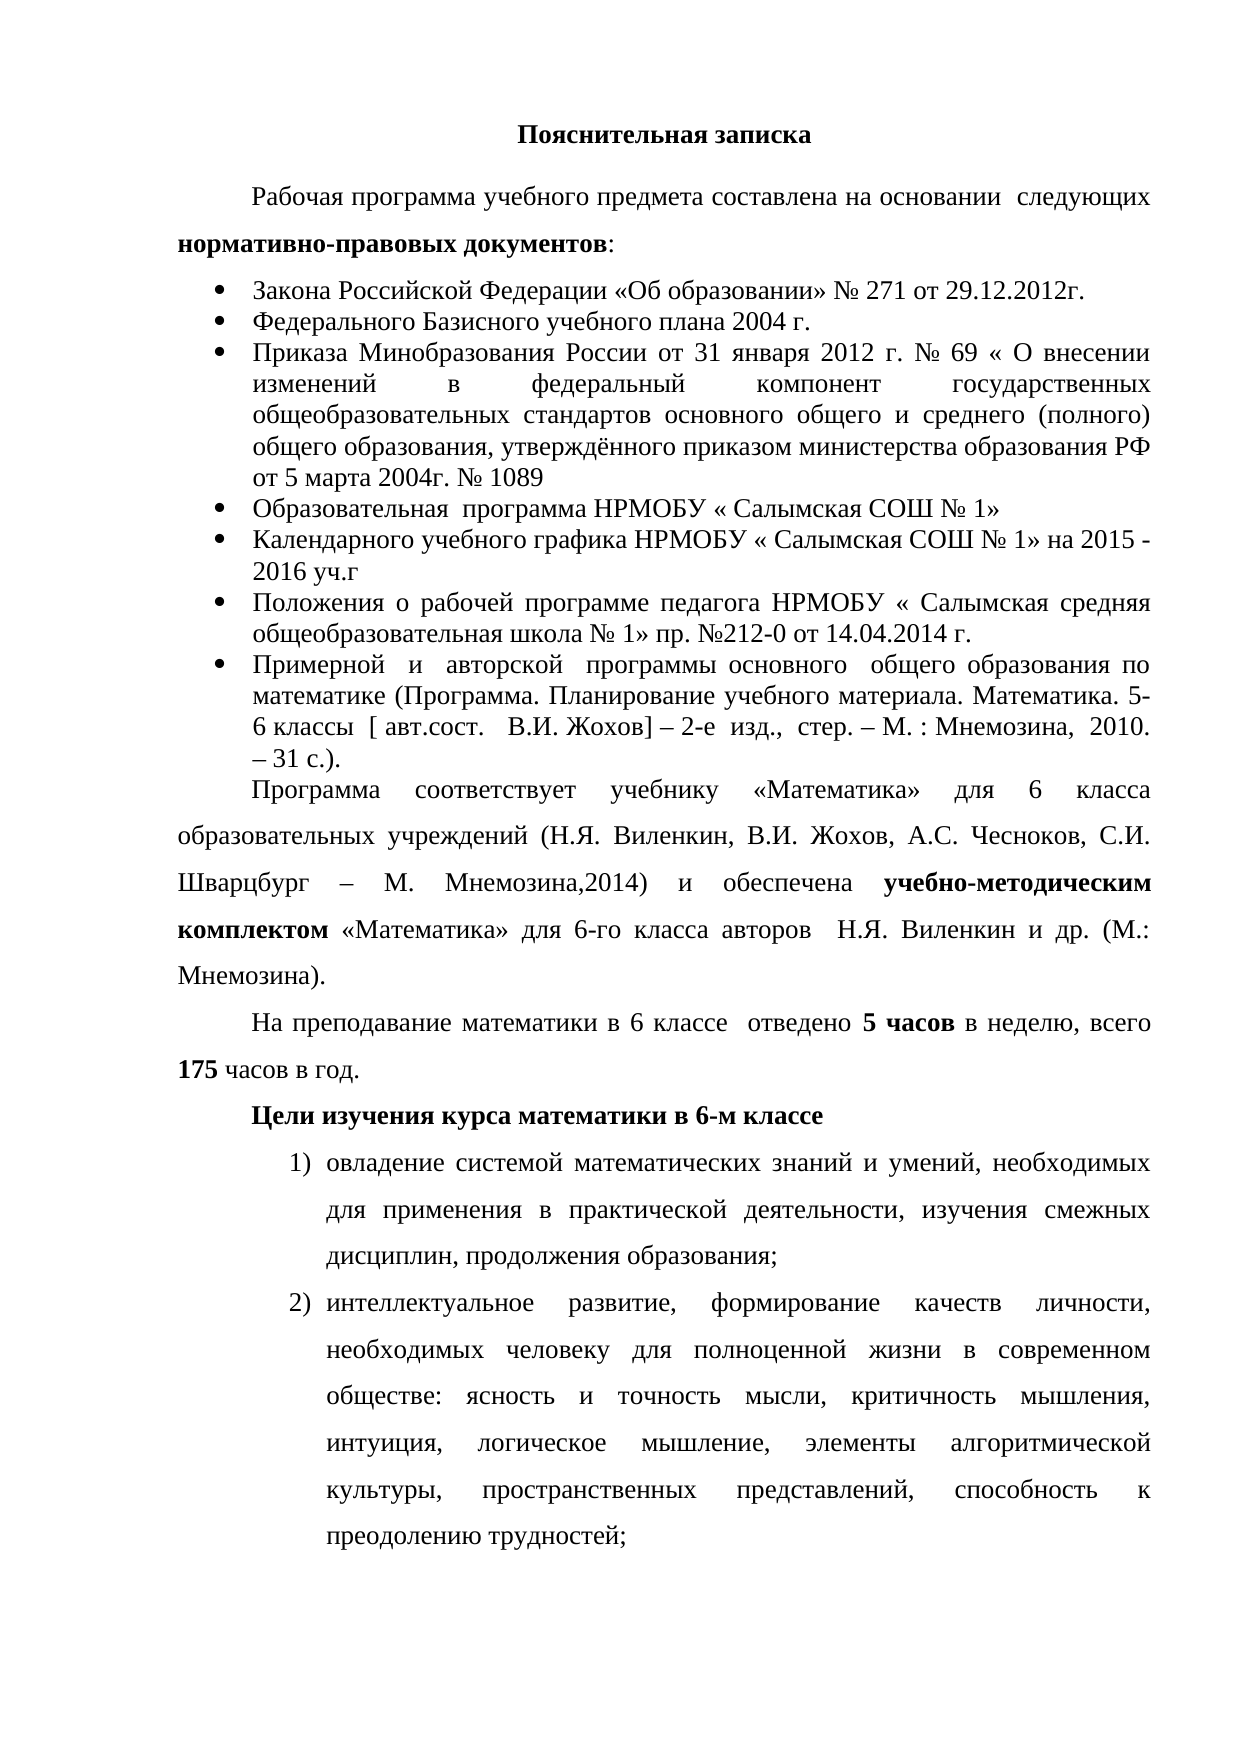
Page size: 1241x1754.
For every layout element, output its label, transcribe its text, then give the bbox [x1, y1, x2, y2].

list Федерального Базисного учебного плана . [215, 305, 1152, 336]
list Закона Российской Федерации «Об образовании» № 271 от 29.12.2012г. [215, 274, 1152, 305]
text Пояснительная записка [177, 118, 1152, 149]
text Программа соответствует учебнику «Математика» для 6 класса образовательных учреждений (Н.Я. Виленкин, В.И. Жохов, А.С. Чесноков, С.И. Шварцбург – М. Мнемозина,2014) и обеспечена учебно-методическим комплектом «Математика» для 6-го класса авторов Н.Я. Виленкин и др. (М.: Мнемозина). [177, 773, 1152, 991]
text Цели изучения курса математики в 6-м классе [177, 1099, 1152, 1131]
list интеллектуальное развитие, формирование качеств личности, необходимых человеку для полноценной жизни в современном обществе: ясность и точность мысли, критичность мышления, интуиция, логическое мышление, элементы алгоритмической культуры, пространственных представлений, способность к преодолению трудностей; [288, 1286, 1152, 1551]
text Рабочая программа учебного предмета составлена на основании следующих нормативно-правовых документов: [177, 180, 1152, 258]
list овладение системой математических знаний и умений, необходимых для применения в практической деятельности, изучения смежных дисциплин, продолжения образования; [288, 1146, 1152, 1271]
list Приказа Минобразования России от 31 января . № 69 « О внесении изменений в федеральный компонент государственных общеобразовательных стандартов основного общего и среднего (полного) общего образования, утверждённого приказом министерства образования РФ от 5 марта 2004г. № 1089 [215, 336, 1152, 492]
list Образовательная программа НРМОБУ « Салымская СОШ № 1» [215, 492, 1152, 523]
list Положения о рабочей программе педагога НРМОБУ « Салымская средняя общеобразовательная школа № 1» пр. №212-0 от 14.04.2014 г. [215, 586, 1152, 648]
list Примерной и авторской программы основного общего образования по математике (Программа. Планирование учебного материала. Математика. 5-6 классы [ авт.сост. В.И. Жохов] – 2-е изд., стер. – М. : Мнемозина, 2010. – 31 с.). [215, 648, 1152, 773]
list Календарного учебного графика НРМОБУ « Салымская СОШ № 1» на 2015 -2016 уч.г [215, 523, 1152, 586]
text На преподавание математики в 6 классе отведено 5 часов в неделю, всего 175 часов в год. [177, 1006, 1152, 1084]
